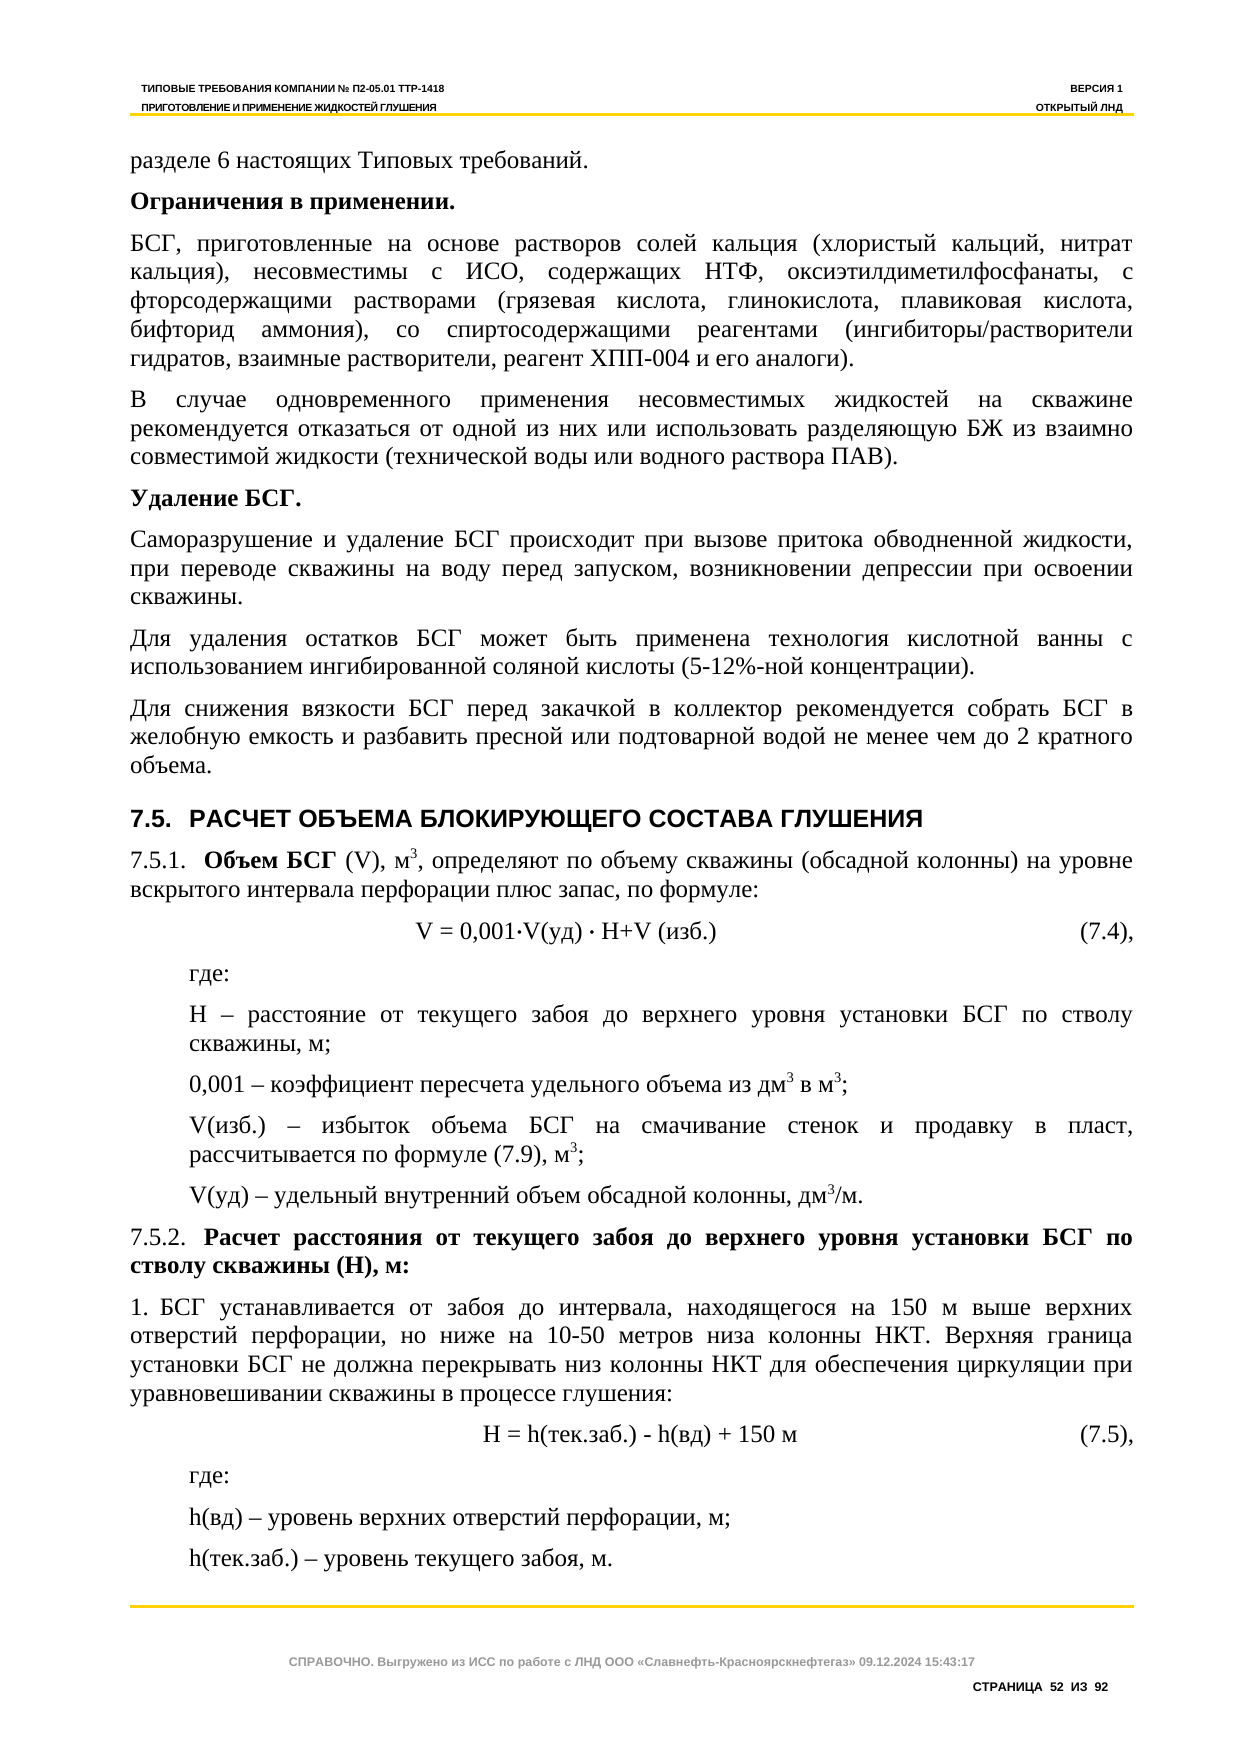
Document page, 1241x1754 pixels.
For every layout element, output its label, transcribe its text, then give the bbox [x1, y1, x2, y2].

text Н = h(тек.заб.) - h(вд) + 150 м (7.5), [130, 1419, 1134, 1448]
text Удаление БСГ. [130, 483, 1134, 511]
text V = 0,001·V(уд) · Н+V (изб.) (7.4), [130, 915, 1134, 946]
text h(тек.заб.) – уровень текущего забоя, м. [189, 1543, 1134, 1572]
list Объем БСГ (V), м3, определяют по объему скважины (обсадной колонны) на уровне вскрытого интервала перфорации плюс запас, по формуле: [130, 845, 1134, 903]
text Н – расстояние от текущего забоя до верхнего уровня установки БСГ по стволу скважины, м; [189, 999, 1134, 1057]
text В случае одновременного применения несовместимых жидкостей на скважине рекомендуется отказаться от одной из них или использовать разделяющую БЖ из взаимно совместимой жидкости (технической воды или водного раствора ПАВ). [130, 384, 1134, 470]
text Для снижения вязкости БСГ перед закачкой в коллектор рекомендуется собрать БСГ в желобную емкость и разбавить пресной или подтоварной водой не менее чем до 2 кратного объема. [130, 693, 1134, 779]
list РАСЧЕТ ОБЪЕМА БЛОКИРУЮЩЕГО СОСТАВА ГЛУШЕНИЯ [130, 804, 1134, 833]
text Для удаления остатков БСГ может быть применена технология кислотной ванны с использованием ингибированной соляной кислоты (5-12%-ной концентрации). [130, 623, 1134, 680]
text V(уд) – удельный внутренний объем обсадной колонны, дм3/м. [189, 1181, 1134, 1209]
text Саморазрушение и удаление БСГ происходит при вызове притока обводненной жидкости, при переводе скважины на воду перед запуском, возникновении депрессии при освоении скважины. [130, 524, 1134, 610]
list БСГ устанавливается от забоя до интервала, находящегося на 150 м выше верхних отверстий перфорации, но ниже на 10-50 метров низа колонны НКТ. Верхняя граница установки БСГ не должна перекрывать низ колонны НКТ для обеспечения циркуляции при уравновешивании скважины в процессе глушения: [130, 1292, 1134, 1407]
text h(вд) – уровень верхних отверстий перфорации, м; [189, 1502, 1134, 1531]
text Ограничения в применении. [130, 186, 1134, 215]
text V(изб.) – избыток объема БСГ на смачивание стенок и продавку в пласт, рассчитывается по формуле (7.9), м3; [189, 1111, 1134, 1168]
list Расчет расстояния от текущего забоя до верхнего уровня установки БСГ по стволу скважины (Н), м: [130, 1222, 1134, 1279]
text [130, 145, 1134, 174]
text БСГ, приготовленные на основе растворов солей кальция (хлористый кальций, нитрат кальция), несовместимы с ИСО, содержащих НТФ, оксиэтилдиметилфосфанаты, с фторсодержащими растворами (грязевая кислота, глинокислота, плавиковая кислота, бифторид аммония), со спиртосодержащими реагентами (ингибиторы/растворители гидратов, взаимные растворители, реагент ХПП-004 и его аналоги). [130, 228, 1134, 371]
text 0,001 – коэффициент пересчета удельного объема из дм3 в м3; [189, 1069, 1134, 1098]
text где: [189, 1461, 1134, 1489]
text где: [189, 958, 1134, 987]
